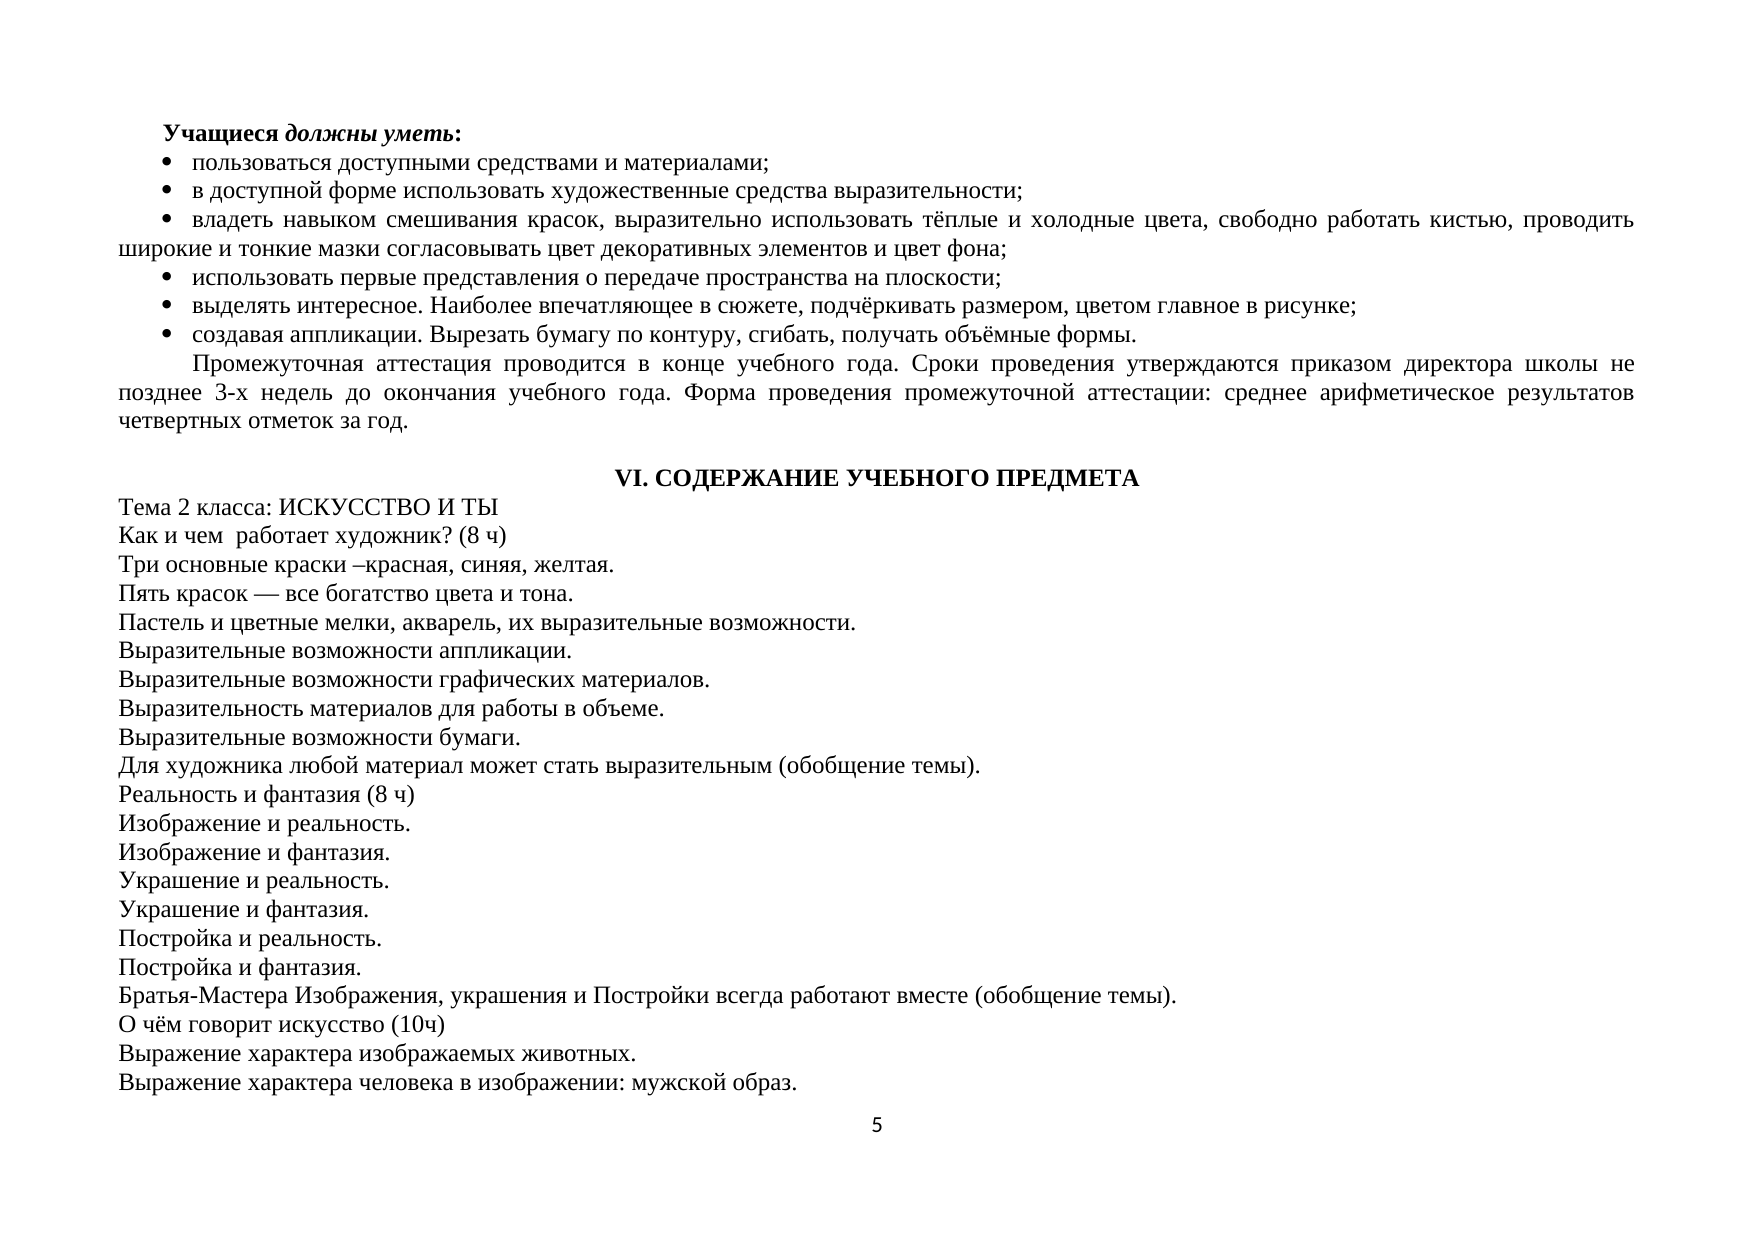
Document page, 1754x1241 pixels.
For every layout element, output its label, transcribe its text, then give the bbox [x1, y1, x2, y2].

text Учащиеся должны уметь: [118, 118, 1636, 147]
text Промежуточная аттестация проводится в конце учебного года. Сроки проведения утверждаются приказом директора школы не позднее 3-х недель до окончания учебного года. Форма проведения промежуточной аттестации: среднее арифметическое результатов четвертных отметок за год. [118, 348, 1636, 434]
text Украшение и реальность. [118, 866, 1636, 894]
text Изображение и фантазия. [118, 837, 1636, 866]
list создавая аппликации. Вырезать бумагу по контуру, сгибать, получать объёмные формы. [118, 319, 1636, 348]
text Выразительные возможности графических материалов. [118, 664, 1636, 693]
text Изображение и реальность. [118, 808, 1636, 837]
text Пять красок — все богатство цвета и тона. [118, 578, 1636, 607]
list выделять интересное. Наиболее впечатляющее в сюжете, подчёркивать размером, цветом главное в рисунке; [118, 291, 1636, 319]
list использовать первые представления о передаче пространства на плоскости; [118, 262, 1636, 291]
text О чём говорит искусство (10ч) [118, 1009, 1636, 1038]
text Пастель и цветные мелки, акварель, их выразительные возможности. [118, 607, 1636, 636]
list владеть навыком смешивания красок, выразительно использовать тёплые и холодные цвета, свободно работать кистью, проводить широкие и тонкие мазки согласовывать цвет декоративных элементов и цвет фона; [118, 204, 1636, 262]
text Тема 2 класса: ИСКУССТВО И ТЫ [118, 492, 1636, 521]
text Выразительность материалов для работы в объеме. [118, 693, 1636, 722]
list пользоваться доступными средствами и материалами; [118, 147, 1636, 176]
text Для художника любой материал может стать выразительным (обобщение темы). [118, 751, 1636, 779]
text Выразительные возможности аппликации. [118, 636, 1636, 664]
text Три основные краски –красная, синяя, желтая. [118, 549, 1636, 578]
text Постройка и реальность. [118, 923, 1636, 952]
text Реальность и фантазия (8 ч) [118, 779, 1636, 808]
text Украшение и фантазия. [118, 894, 1636, 923]
text Братья-Мастера Изображения, украшения и Постройки всегда работают вместе (обобщение темы). [118, 981, 1636, 1009]
text Как и чем работает художник? (8 ч) [118, 521, 1636, 549]
text Выразительные возможности бумаги. [118, 722, 1636, 751]
list в доступной форме использовать художественные средства выразительности; [118, 176, 1636, 204]
text Выражение характера человека в изображении: мужской образ. [118, 1067, 1636, 1096]
text VI. СОДЕРЖАНИЕ УЧЕБНОГО ПРЕДМЕТА [118, 463, 1636, 492]
text Постройка и фантазия. [118, 952, 1636, 981]
text Выражение характера изображаемых животных. [118, 1038, 1636, 1067]
